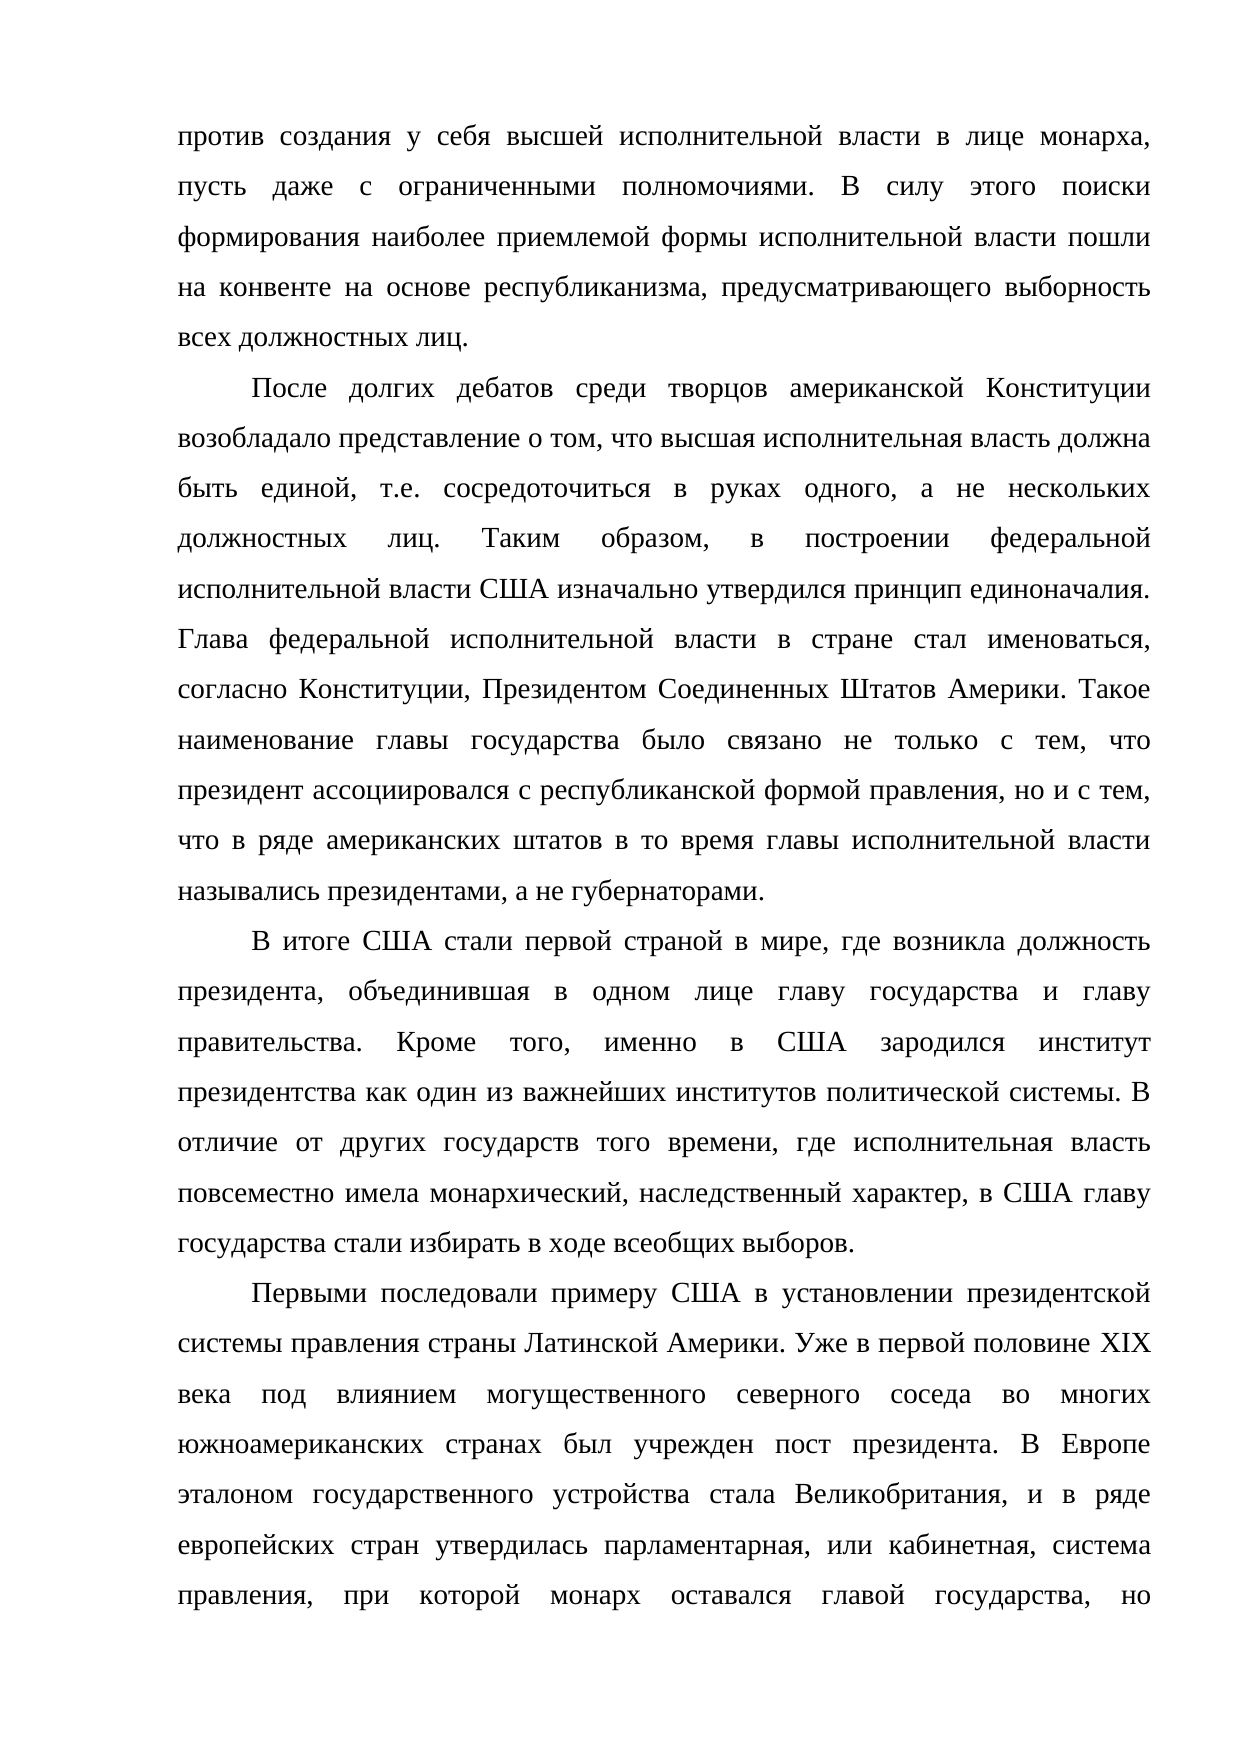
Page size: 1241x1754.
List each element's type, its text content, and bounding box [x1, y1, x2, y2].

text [177, 1275, 1152, 1611]
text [177, 118, 1152, 353]
text После долгих дебатов среди творцов американской Конституции возобладало представление о том, что высшая исполнительная власть должна быть единой, т.е. сосредоточиться в руках одного, а не нескольких должностных лиц. Таким образом, в построении федеральной исполнительной власти США изначально утвердился принцип единоначалия. Глава федеральной исполнительной власти в стране стал именоваться, согласно Конституции, Президентом Соединенных Штатов Америки. Такое наименование главы государства было связано не только с тем, что президент ассоциировался с республиканской формой правления, но и с тем, что в ряде американских штатов в то время главы исполнительной власти назывались президентами, а не губернаторами. [177, 370, 1152, 906]
text В итоге США стали первой страной в мире, где возникла должность президента, объединившая в одном лице главу государства и главу правительства. Кроме того, именно в США зародился институт президентства как один из важнейших институтов политической системы. В отличие от других государств того времени, где исполнительная власть повсеместно имела монархический, наследственный характер, в США главу государства стали избирать в ходе всеобщих выборов. [177, 923, 1152, 1258]
